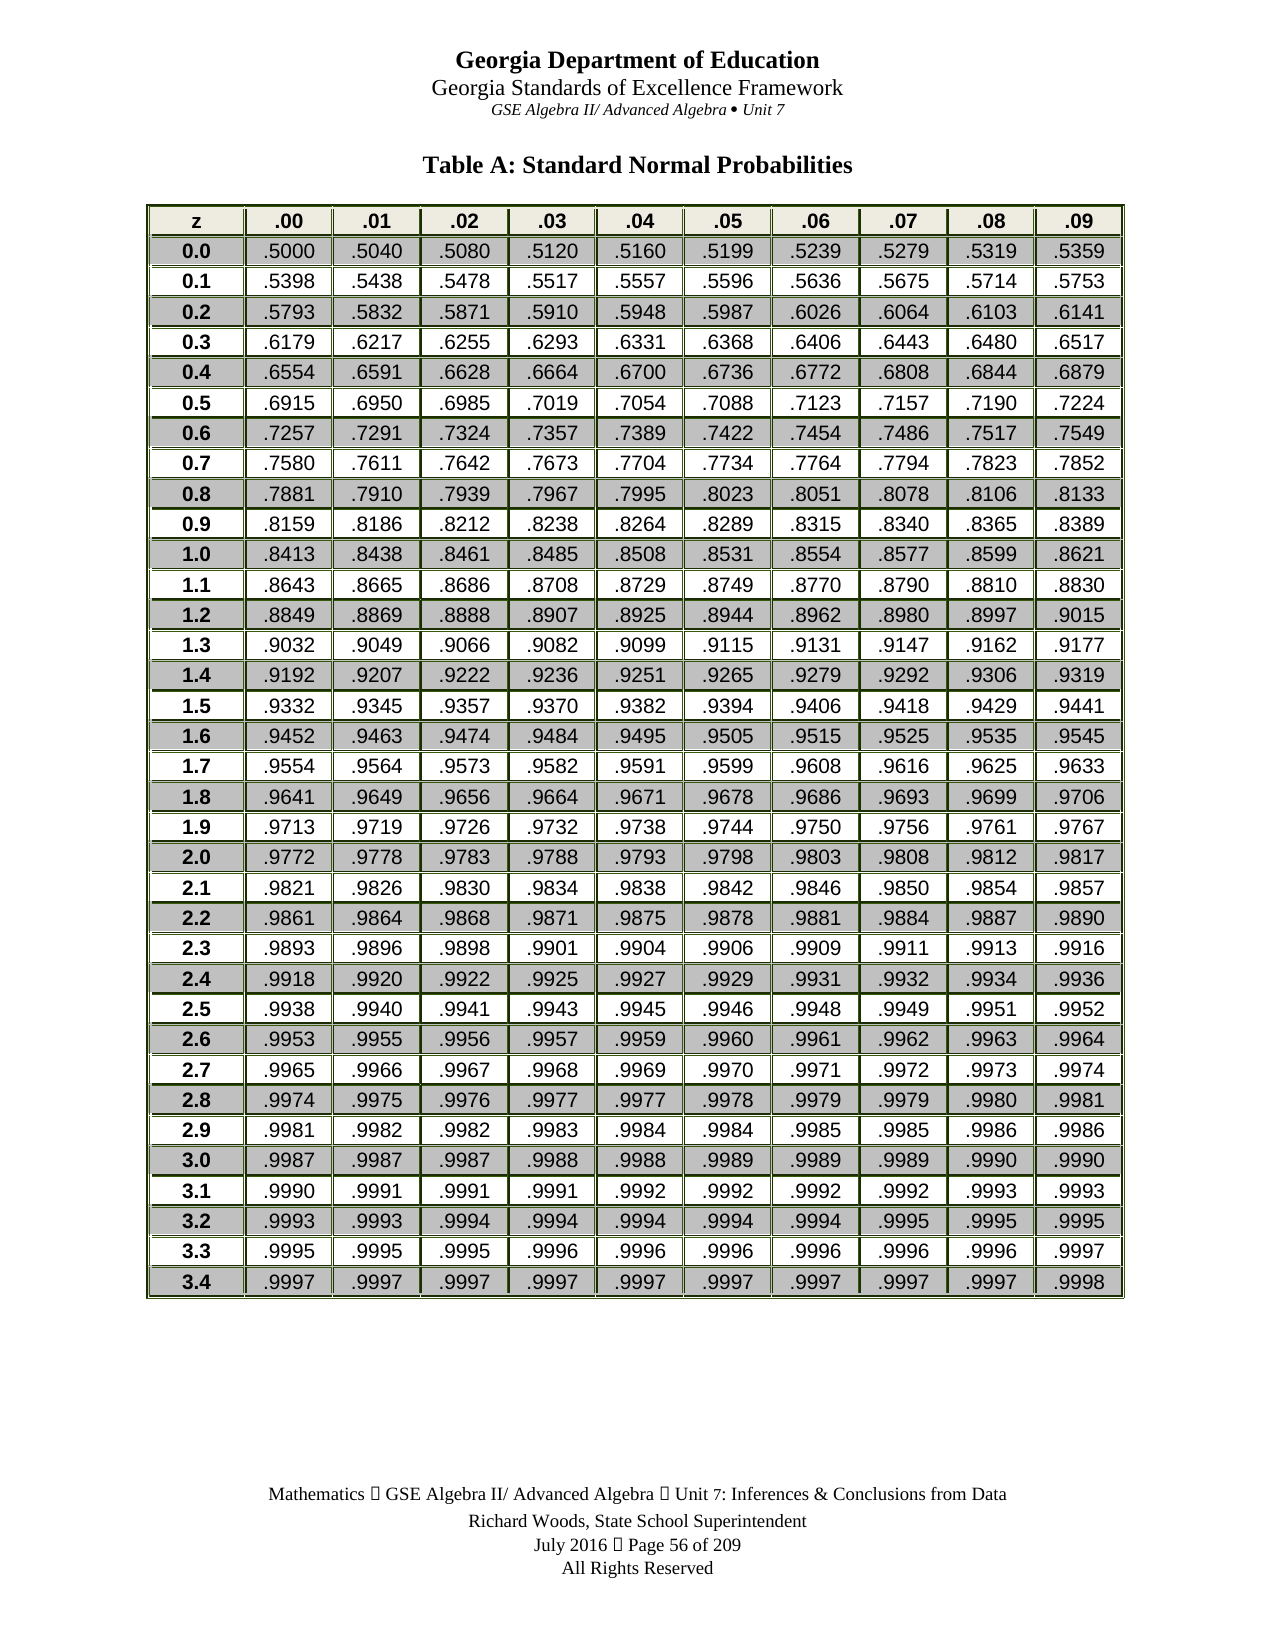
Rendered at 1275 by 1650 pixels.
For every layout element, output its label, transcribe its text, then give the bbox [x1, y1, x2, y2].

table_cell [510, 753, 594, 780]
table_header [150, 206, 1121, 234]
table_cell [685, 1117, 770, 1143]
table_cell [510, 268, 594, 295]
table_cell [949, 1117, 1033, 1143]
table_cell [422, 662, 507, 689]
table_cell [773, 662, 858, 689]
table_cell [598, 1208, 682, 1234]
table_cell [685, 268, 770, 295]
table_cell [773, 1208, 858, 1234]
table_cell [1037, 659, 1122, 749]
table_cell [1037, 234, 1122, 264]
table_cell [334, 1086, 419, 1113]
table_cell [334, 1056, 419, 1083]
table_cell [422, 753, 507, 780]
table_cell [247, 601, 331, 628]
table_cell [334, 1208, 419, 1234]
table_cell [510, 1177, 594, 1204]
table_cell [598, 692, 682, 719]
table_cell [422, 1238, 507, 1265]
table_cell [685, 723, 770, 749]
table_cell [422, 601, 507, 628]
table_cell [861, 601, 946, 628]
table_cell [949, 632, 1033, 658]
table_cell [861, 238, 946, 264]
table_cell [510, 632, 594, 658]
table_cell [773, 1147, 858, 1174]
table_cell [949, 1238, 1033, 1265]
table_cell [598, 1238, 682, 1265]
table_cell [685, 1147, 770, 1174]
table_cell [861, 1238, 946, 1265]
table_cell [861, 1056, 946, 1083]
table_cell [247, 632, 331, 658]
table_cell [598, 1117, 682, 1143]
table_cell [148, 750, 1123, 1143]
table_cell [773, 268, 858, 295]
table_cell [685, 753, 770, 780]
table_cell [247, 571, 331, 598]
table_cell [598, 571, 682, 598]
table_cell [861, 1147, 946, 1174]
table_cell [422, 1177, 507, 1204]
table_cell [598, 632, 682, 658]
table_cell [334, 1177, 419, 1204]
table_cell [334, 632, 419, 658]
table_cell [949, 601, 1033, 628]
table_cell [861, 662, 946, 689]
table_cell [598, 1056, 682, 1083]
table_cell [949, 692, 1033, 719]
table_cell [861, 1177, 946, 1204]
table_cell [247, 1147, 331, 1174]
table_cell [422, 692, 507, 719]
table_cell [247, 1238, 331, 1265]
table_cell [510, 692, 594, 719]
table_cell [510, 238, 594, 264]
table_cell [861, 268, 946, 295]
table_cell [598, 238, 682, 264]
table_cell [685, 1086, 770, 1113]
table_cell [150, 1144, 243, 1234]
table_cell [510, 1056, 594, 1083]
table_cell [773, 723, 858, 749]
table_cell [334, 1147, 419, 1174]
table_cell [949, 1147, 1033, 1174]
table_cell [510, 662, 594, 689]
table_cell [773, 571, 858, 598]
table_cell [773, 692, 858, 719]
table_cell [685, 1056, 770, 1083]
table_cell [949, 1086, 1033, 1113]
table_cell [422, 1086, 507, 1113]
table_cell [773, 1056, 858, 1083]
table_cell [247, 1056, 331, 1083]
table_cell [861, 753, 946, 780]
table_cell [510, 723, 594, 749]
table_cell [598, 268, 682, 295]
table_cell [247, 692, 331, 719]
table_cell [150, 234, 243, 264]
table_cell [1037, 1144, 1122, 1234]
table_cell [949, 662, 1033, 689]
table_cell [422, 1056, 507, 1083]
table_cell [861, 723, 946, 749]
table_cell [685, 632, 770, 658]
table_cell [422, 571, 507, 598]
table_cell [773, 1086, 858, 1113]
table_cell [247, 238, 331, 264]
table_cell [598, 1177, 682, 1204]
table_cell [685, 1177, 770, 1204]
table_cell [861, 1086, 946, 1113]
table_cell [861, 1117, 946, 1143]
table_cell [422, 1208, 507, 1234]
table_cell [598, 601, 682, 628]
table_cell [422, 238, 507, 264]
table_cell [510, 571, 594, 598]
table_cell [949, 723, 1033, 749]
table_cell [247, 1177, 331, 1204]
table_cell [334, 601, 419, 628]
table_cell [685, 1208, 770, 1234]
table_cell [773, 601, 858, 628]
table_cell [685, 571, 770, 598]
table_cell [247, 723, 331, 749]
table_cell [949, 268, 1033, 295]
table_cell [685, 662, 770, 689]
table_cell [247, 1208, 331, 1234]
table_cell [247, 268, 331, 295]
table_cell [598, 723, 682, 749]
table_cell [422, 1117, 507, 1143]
text Table A: Standard Normal Probabilities [150, 150, 1125, 179]
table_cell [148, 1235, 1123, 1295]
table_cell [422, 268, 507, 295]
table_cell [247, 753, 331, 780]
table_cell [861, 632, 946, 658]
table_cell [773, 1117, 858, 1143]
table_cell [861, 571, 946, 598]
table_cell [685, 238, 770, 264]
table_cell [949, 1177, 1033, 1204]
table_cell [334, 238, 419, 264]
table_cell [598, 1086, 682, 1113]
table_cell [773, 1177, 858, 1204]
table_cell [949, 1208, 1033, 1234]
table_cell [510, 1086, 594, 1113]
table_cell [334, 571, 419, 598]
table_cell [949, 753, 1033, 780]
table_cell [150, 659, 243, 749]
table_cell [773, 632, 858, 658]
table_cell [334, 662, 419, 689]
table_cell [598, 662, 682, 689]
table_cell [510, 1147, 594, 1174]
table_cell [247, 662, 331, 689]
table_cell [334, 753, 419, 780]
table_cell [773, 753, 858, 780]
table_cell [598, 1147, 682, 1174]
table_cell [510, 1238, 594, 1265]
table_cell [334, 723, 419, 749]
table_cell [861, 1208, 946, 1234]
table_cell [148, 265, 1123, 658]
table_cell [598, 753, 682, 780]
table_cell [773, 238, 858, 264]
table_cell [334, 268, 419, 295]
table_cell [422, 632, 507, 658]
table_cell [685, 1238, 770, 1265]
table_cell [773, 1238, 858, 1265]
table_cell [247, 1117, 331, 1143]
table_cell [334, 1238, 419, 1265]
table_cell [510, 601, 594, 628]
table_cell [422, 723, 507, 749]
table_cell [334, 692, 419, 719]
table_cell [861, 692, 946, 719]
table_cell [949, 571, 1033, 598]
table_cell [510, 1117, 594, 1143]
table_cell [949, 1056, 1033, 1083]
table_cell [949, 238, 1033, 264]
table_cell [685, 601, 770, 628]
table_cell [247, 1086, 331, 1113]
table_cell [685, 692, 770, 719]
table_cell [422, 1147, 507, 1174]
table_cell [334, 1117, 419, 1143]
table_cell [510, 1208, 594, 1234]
